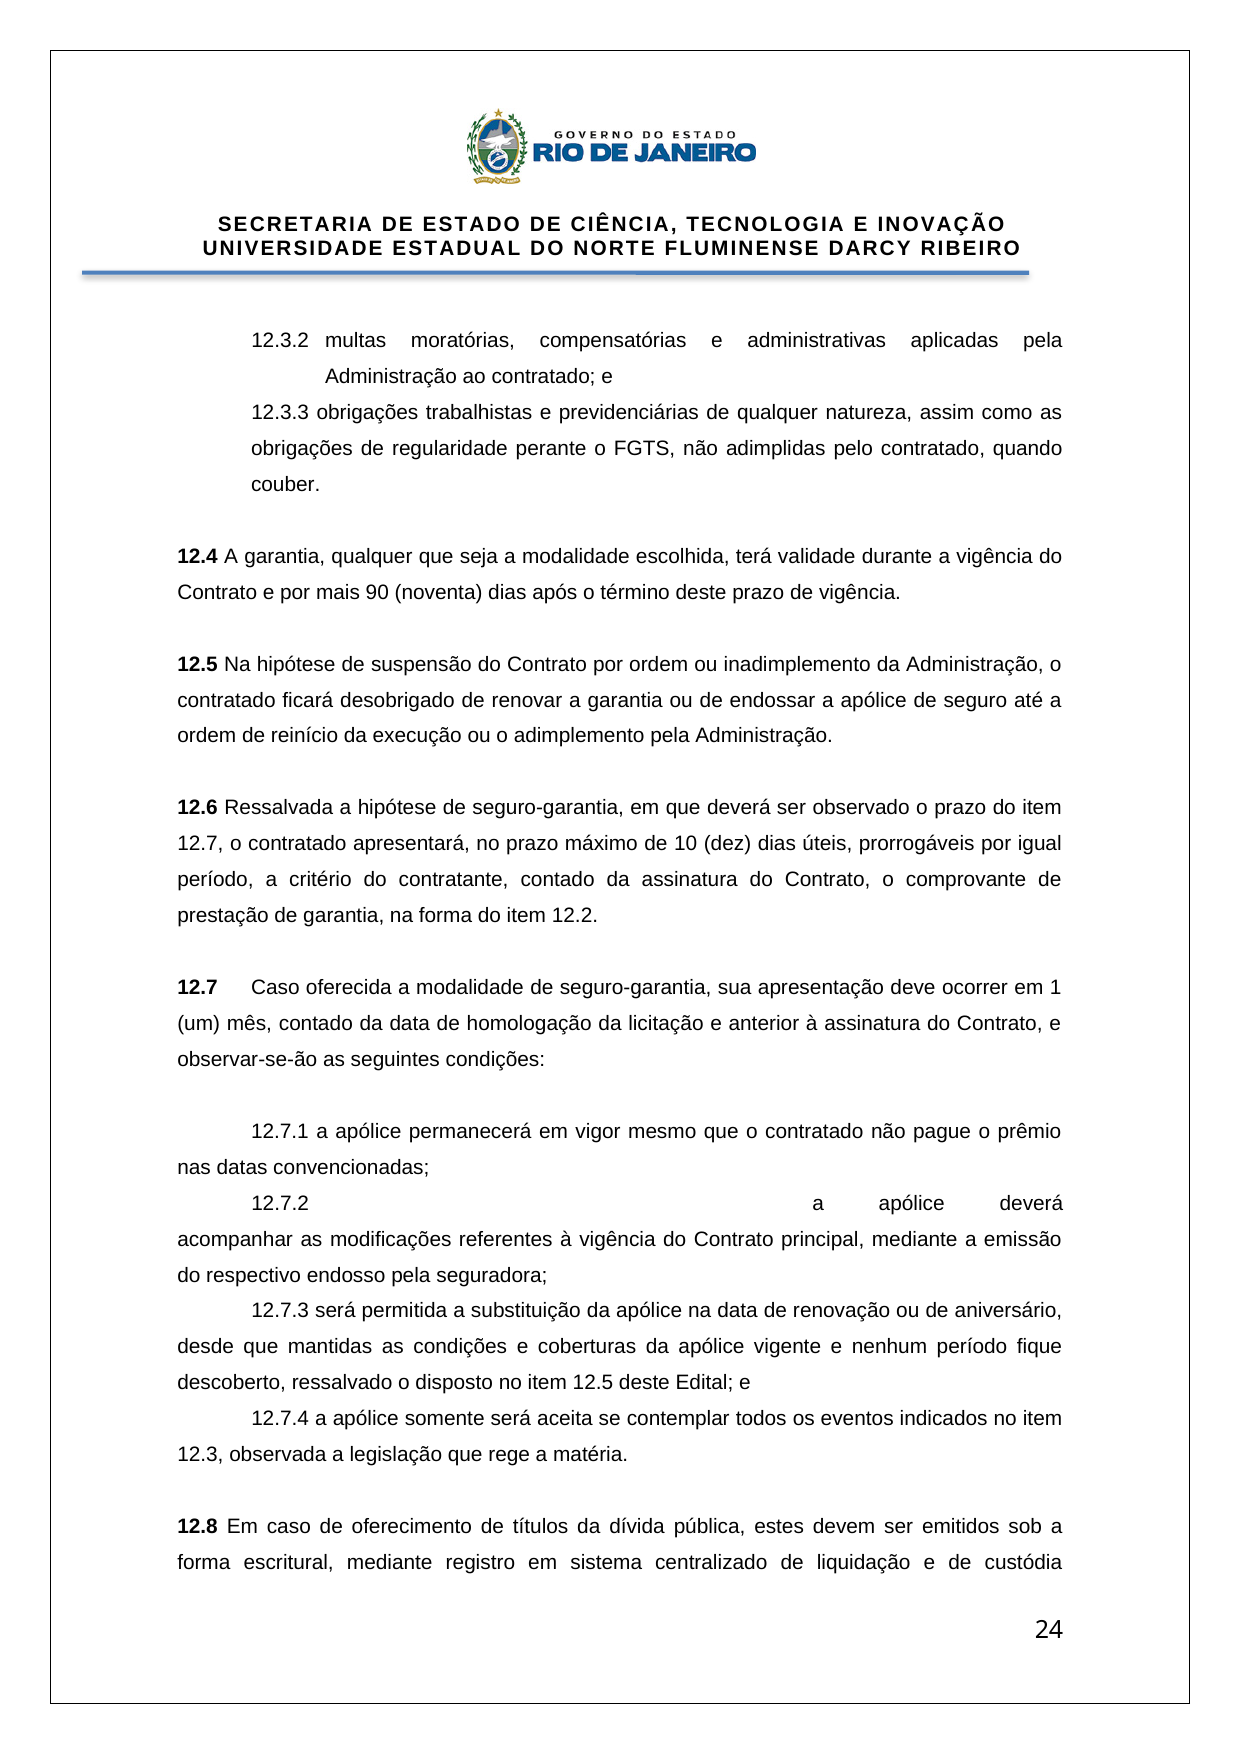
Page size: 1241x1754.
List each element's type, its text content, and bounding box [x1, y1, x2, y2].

list 12.7.4 a apólice somente será aceita se contemplar todos os eventos indicados no item 12.3, observada a legislação que rege a matéria. [177, 1406, 1063, 1466]
list 12.3.3 obrigações trabalhistas e previdenciárias de qualquer natureza, assim como as obrigações de regularidade perante o FGTS, não adimplidas pelo contratado, quando couber. [251, 400, 1063, 496]
list 12.5 Na hipótese de suspensão do Contrato por ordem ou inadimplemento da Administração, o contratado ficará desobrigado de renovar a garantia ou de endossar a apólice de seguro até a ordem de reinício da execução ou o adimplemento pela Administração. [177, 651, 1063, 747]
list 12.7.3 será permitida a substituição da apólice na data de renovação ou de aniversário, desde que mantidas as condições e coberturas da apólice vigente e nenhum período fique descoberto, ressalvado o disposto no item 12.5 deste Edital; e [177, 1298, 1063, 1394]
list 12.7.1 a apólice permanecerá em vigor mesmo que o contratado não pague o prêmio nas datas convencionadas; [177, 1119, 1063, 1178]
list 12.4 A garantia, qualquer que seja a modalidade escolhida, terá validade durante a vigência do Contrato e por mais 90 (noventa) dias após o término deste prazo de vigência. [177, 544, 1063, 603]
list Caso oferecida a modalidade de seguro-garantia, sua apresentação deve ocorrer em 1 (um) mês, contado da data de homologação da licitação e anterior à assinatura do Contrato, e observar-se-ão as seguintes condições: [177, 975, 1063, 1071]
list 12.6 Ressalvada a hipótese de seguro-garantia, em que deverá ser observado o prazo do item 12.7, o contratado apresentará, no prazo máximo de 10 (dez) dias úteis, prorrogáveis por igual período, a critério do contratante, contado da assinatura do Contrato, o comprovante de prestação de garantia, na forma do item 12.2. [177, 795, 1063, 927]
list multas moratórias, compensatórias e administrativas aplicadas pela Administração ao contratado; e [251, 328, 1063, 388]
list a apólice deverá acompanhar as modificações referentes à vigência do Contrato principal, mediante a emissão do respectivo endosso pela seguradora; [177, 1191, 1063, 1286]
picture [467, 108, 756, 184]
